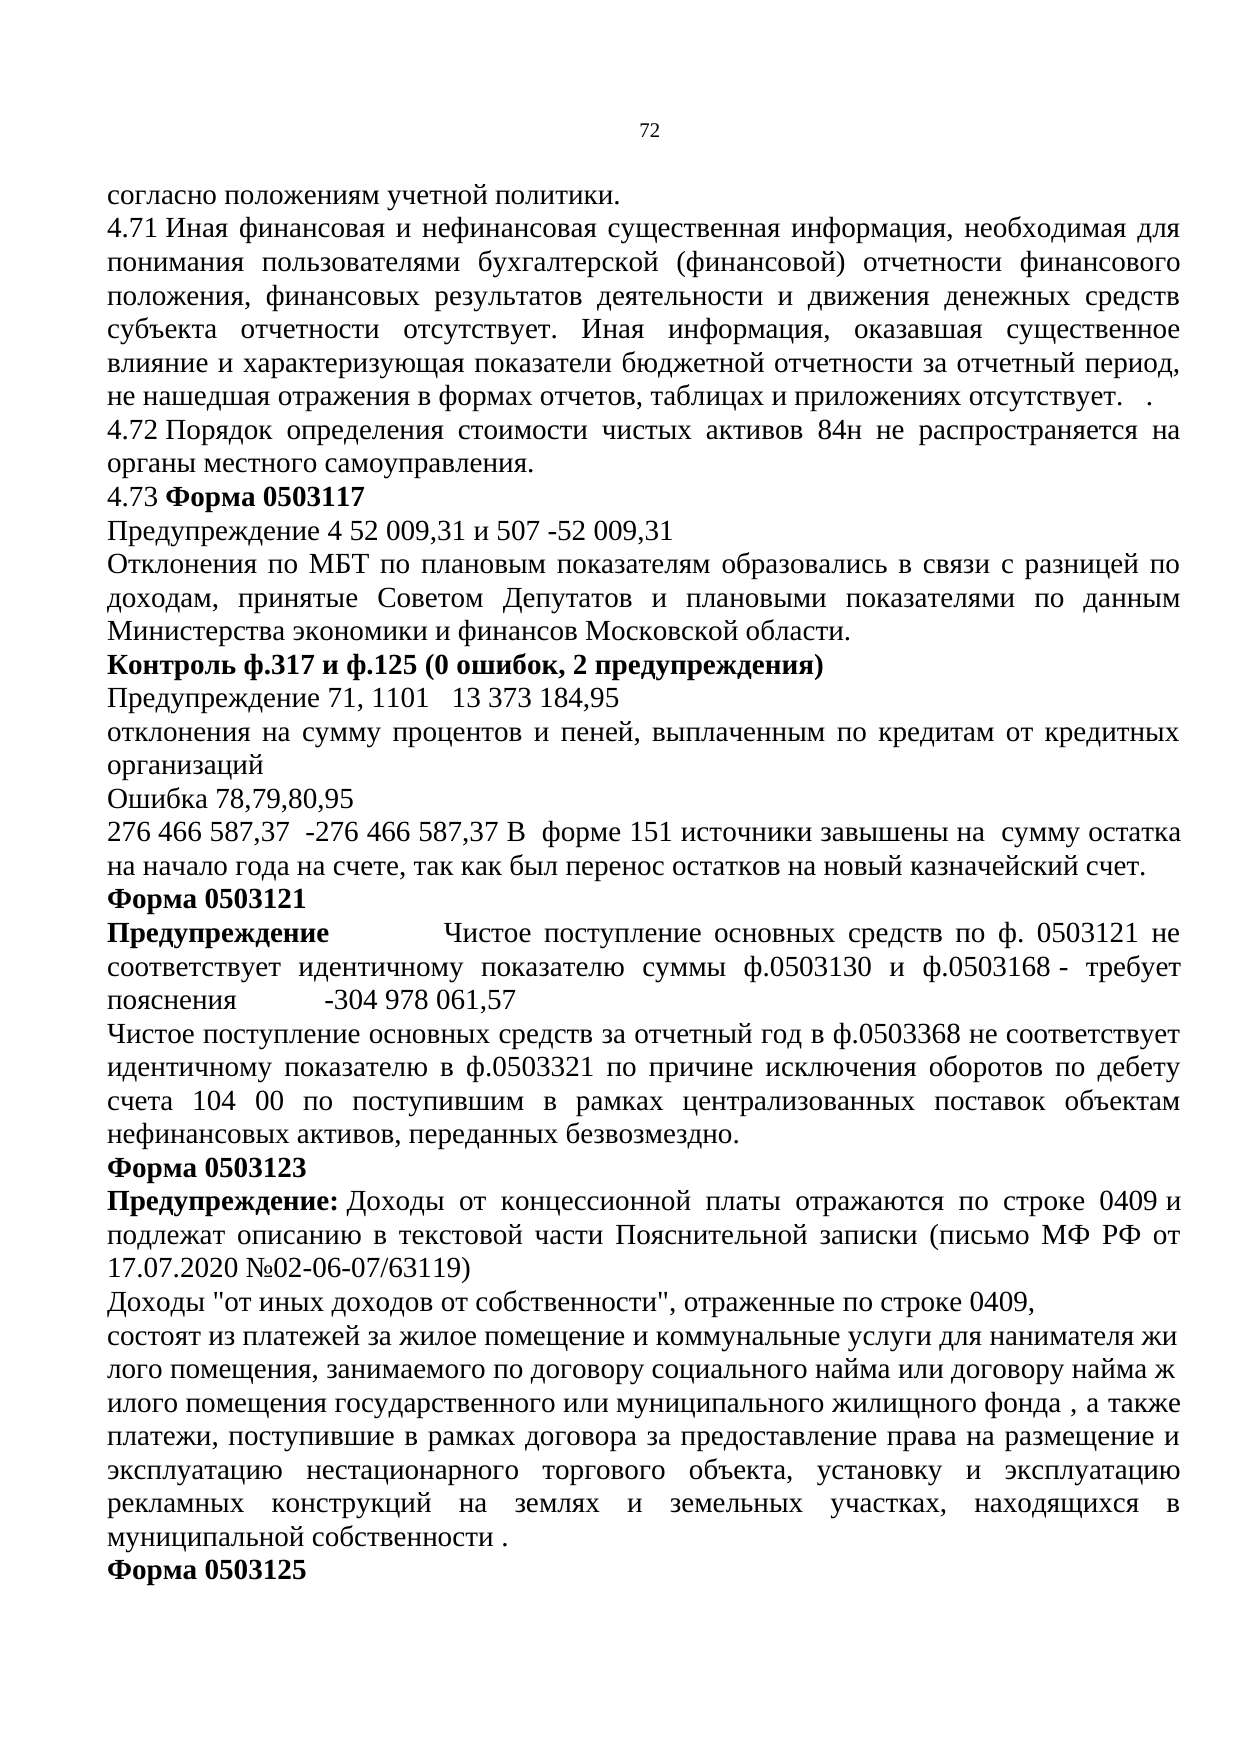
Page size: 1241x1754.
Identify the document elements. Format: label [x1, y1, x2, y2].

table_cell [107, 412, 1181, 479]
table_cell [107, 211, 1181, 412]
table_cell [107, 479, 1181, 1586]
table_cell [107, 177, 1181, 211]
